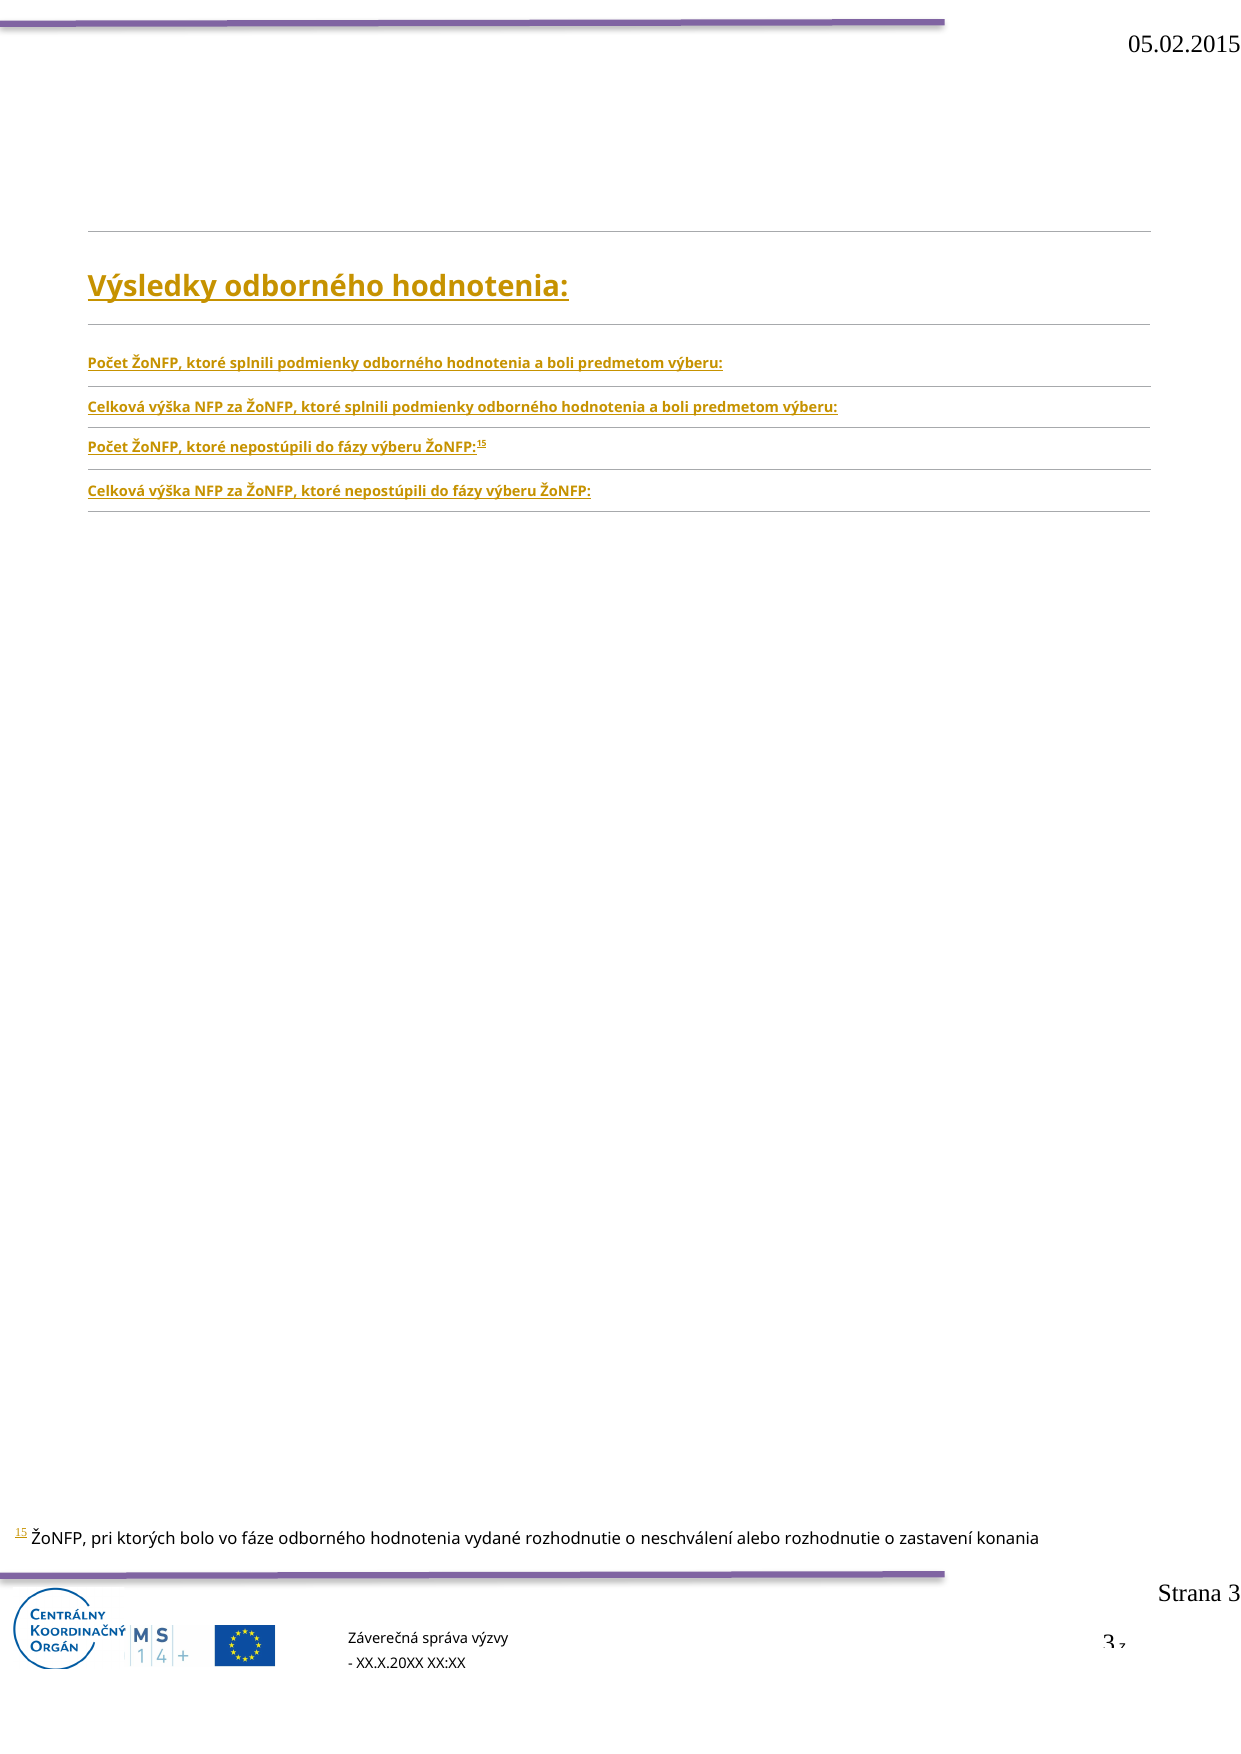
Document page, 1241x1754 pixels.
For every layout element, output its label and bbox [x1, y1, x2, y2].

picture [11, 1587, 276, 1668]
